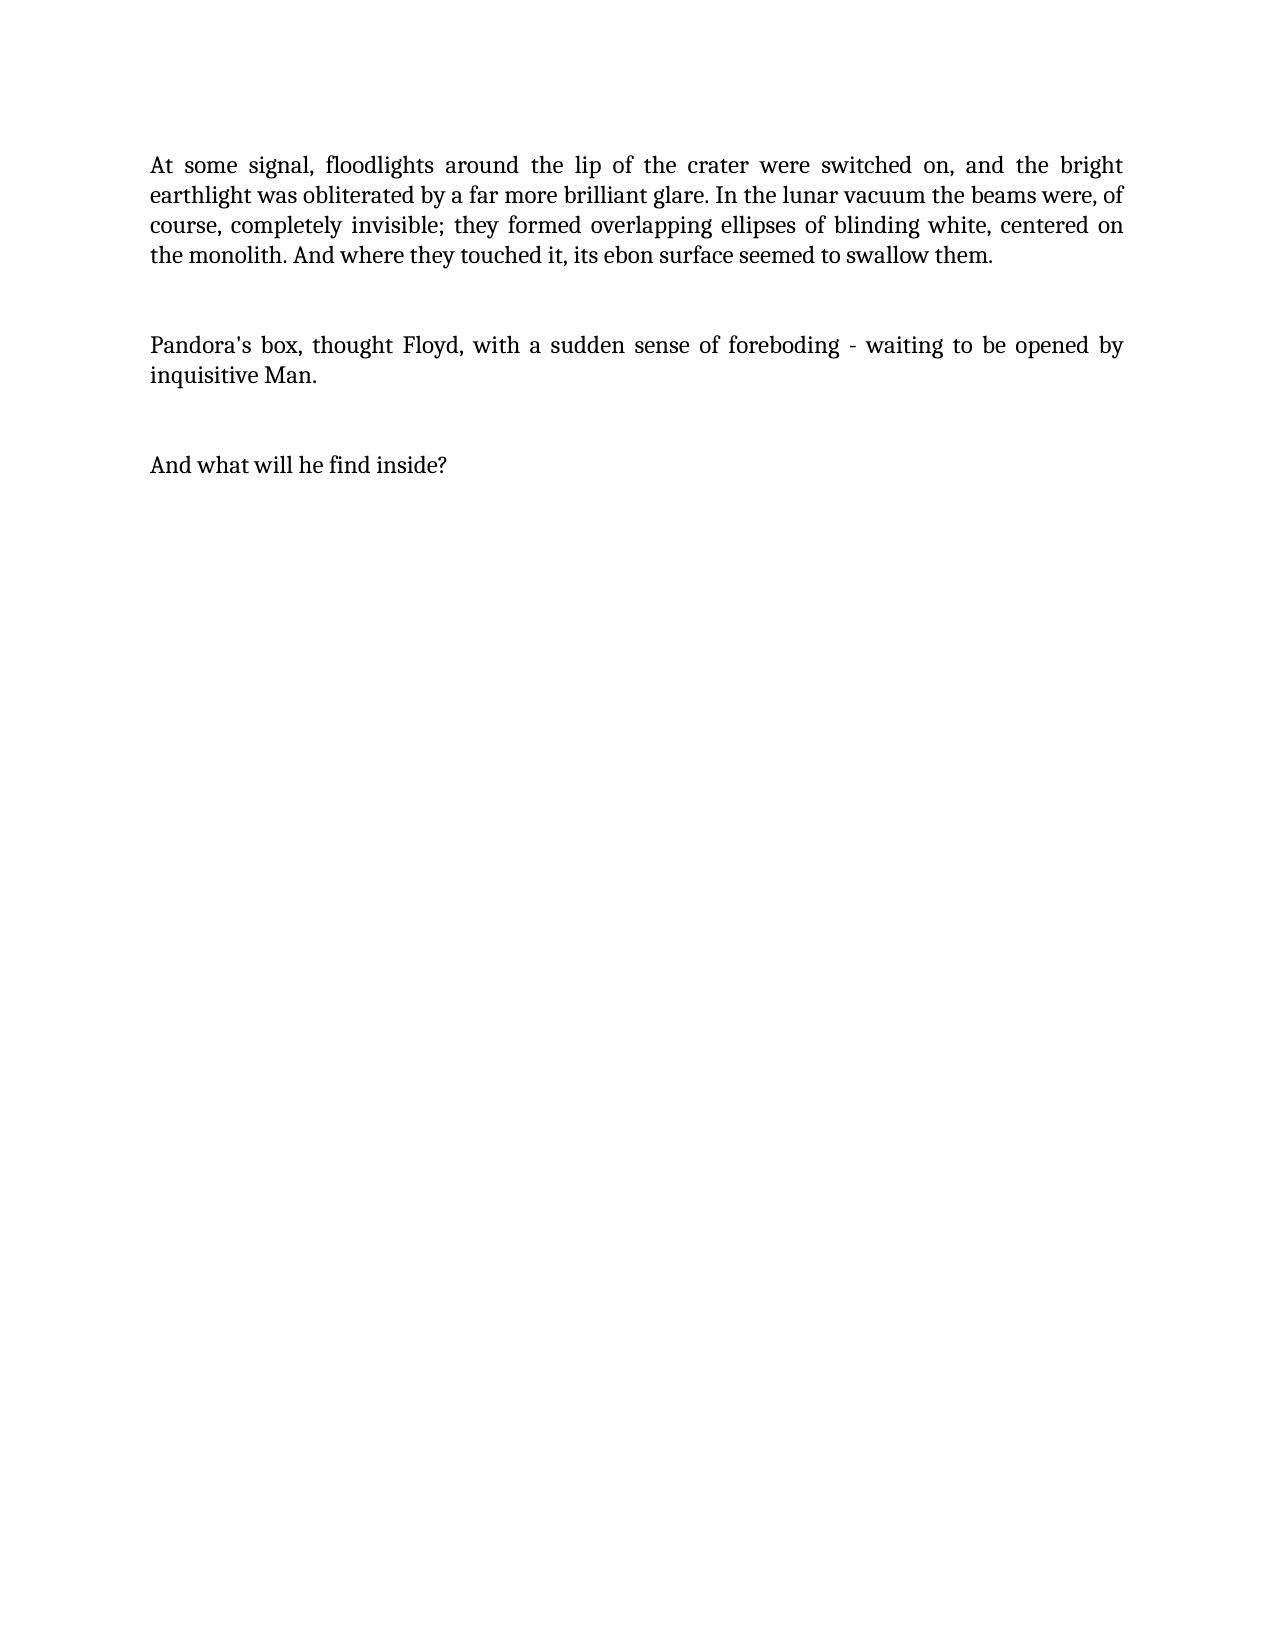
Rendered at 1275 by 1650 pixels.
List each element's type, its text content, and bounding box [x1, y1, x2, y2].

text At some signal, floodlights around the lip of the crater were switched on, and the bright earthlight was obliterated by a far more brilliant glare. In the lunar vacuum the beams were, of course, completely invisible; they formed overlapping ellipses of blinding white, centered on the monolith. And where they touched it, its ebon surface seemed to swallow them. [150, 150, 1125, 270]
text And what will he find inside? [150, 450, 1125, 480]
text Pandora's box, thought Floyd, with a sudden sense of foreboding - waiting to be opened by inquisitive Man. [150, 330, 1125, 390]
